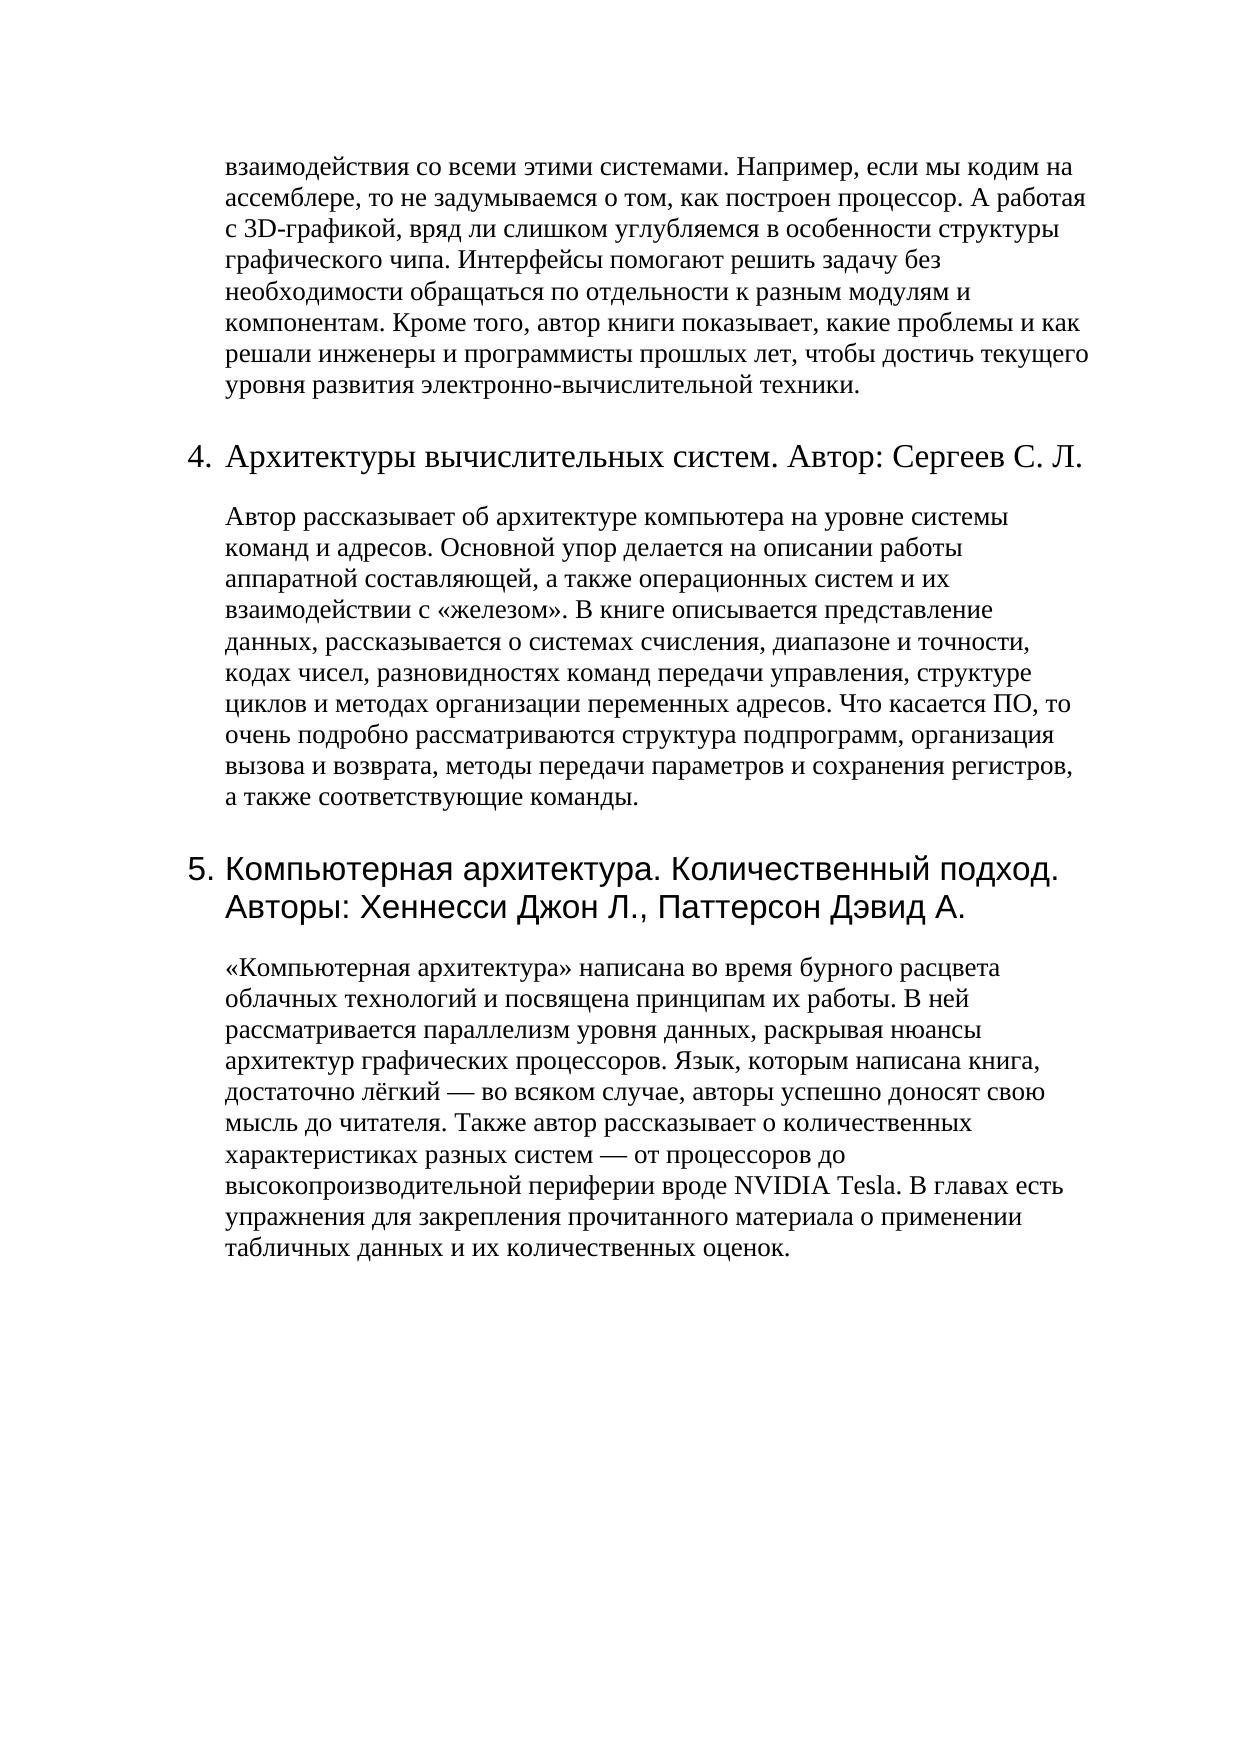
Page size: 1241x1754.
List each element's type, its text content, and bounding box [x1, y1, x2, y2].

subtitle Компьютерная архитектура. Количественный подход. Авторы: Хеннесси Джон Л., Паттерсон Дэвид А. [187, 849, 1090, 926]
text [225, 150, 1090, 399]
text Автор рассказывает об архитектуре компьютера на уровне системы команд и адресов. Основной упор делается на описании работы аппаратной составляющей, а также операционных систем и их взаимодействии с «железом». В книге описывается представление данных, рассказывается о системах счисления, диапазоне и точности, кодах чисел, разновидностях команд передачи управления, структуре циклов и методах организации переменных адресов. Что касается ПО, то очень подробно рассматриваются структура подпрограмм, организация вызова и возврата, методы передачи параметров и сохранения регистров, а также соответствующие команды. [225, 500, 1090, 811]
subtitle Архитектуры вычислительных систем. Автор: Сергеев С. Л. [187, 437, 1090, 475]
text «Компьютерная архитектура» написана во время бурного расцвета облачных технологий и посвящена принципам их работы. В ней рассматривается параллелизм уровня данных, раскрывая нюансы архитектур графических процессоров. Язык, которым написана книга, достаточно лёгкий — во всяком случае, авторы успешно доносят свою мысль до читателя. Также автор рассказывает о количественных характеристиках разных систем — от процессоров до высокопроизводительной периферии вроде NVIDIA Tesla. В главах есть упражнения для закрепления прочитанного материала о применении табличных данных и их количественных оценок. [225, 951, 1090, 1262]
